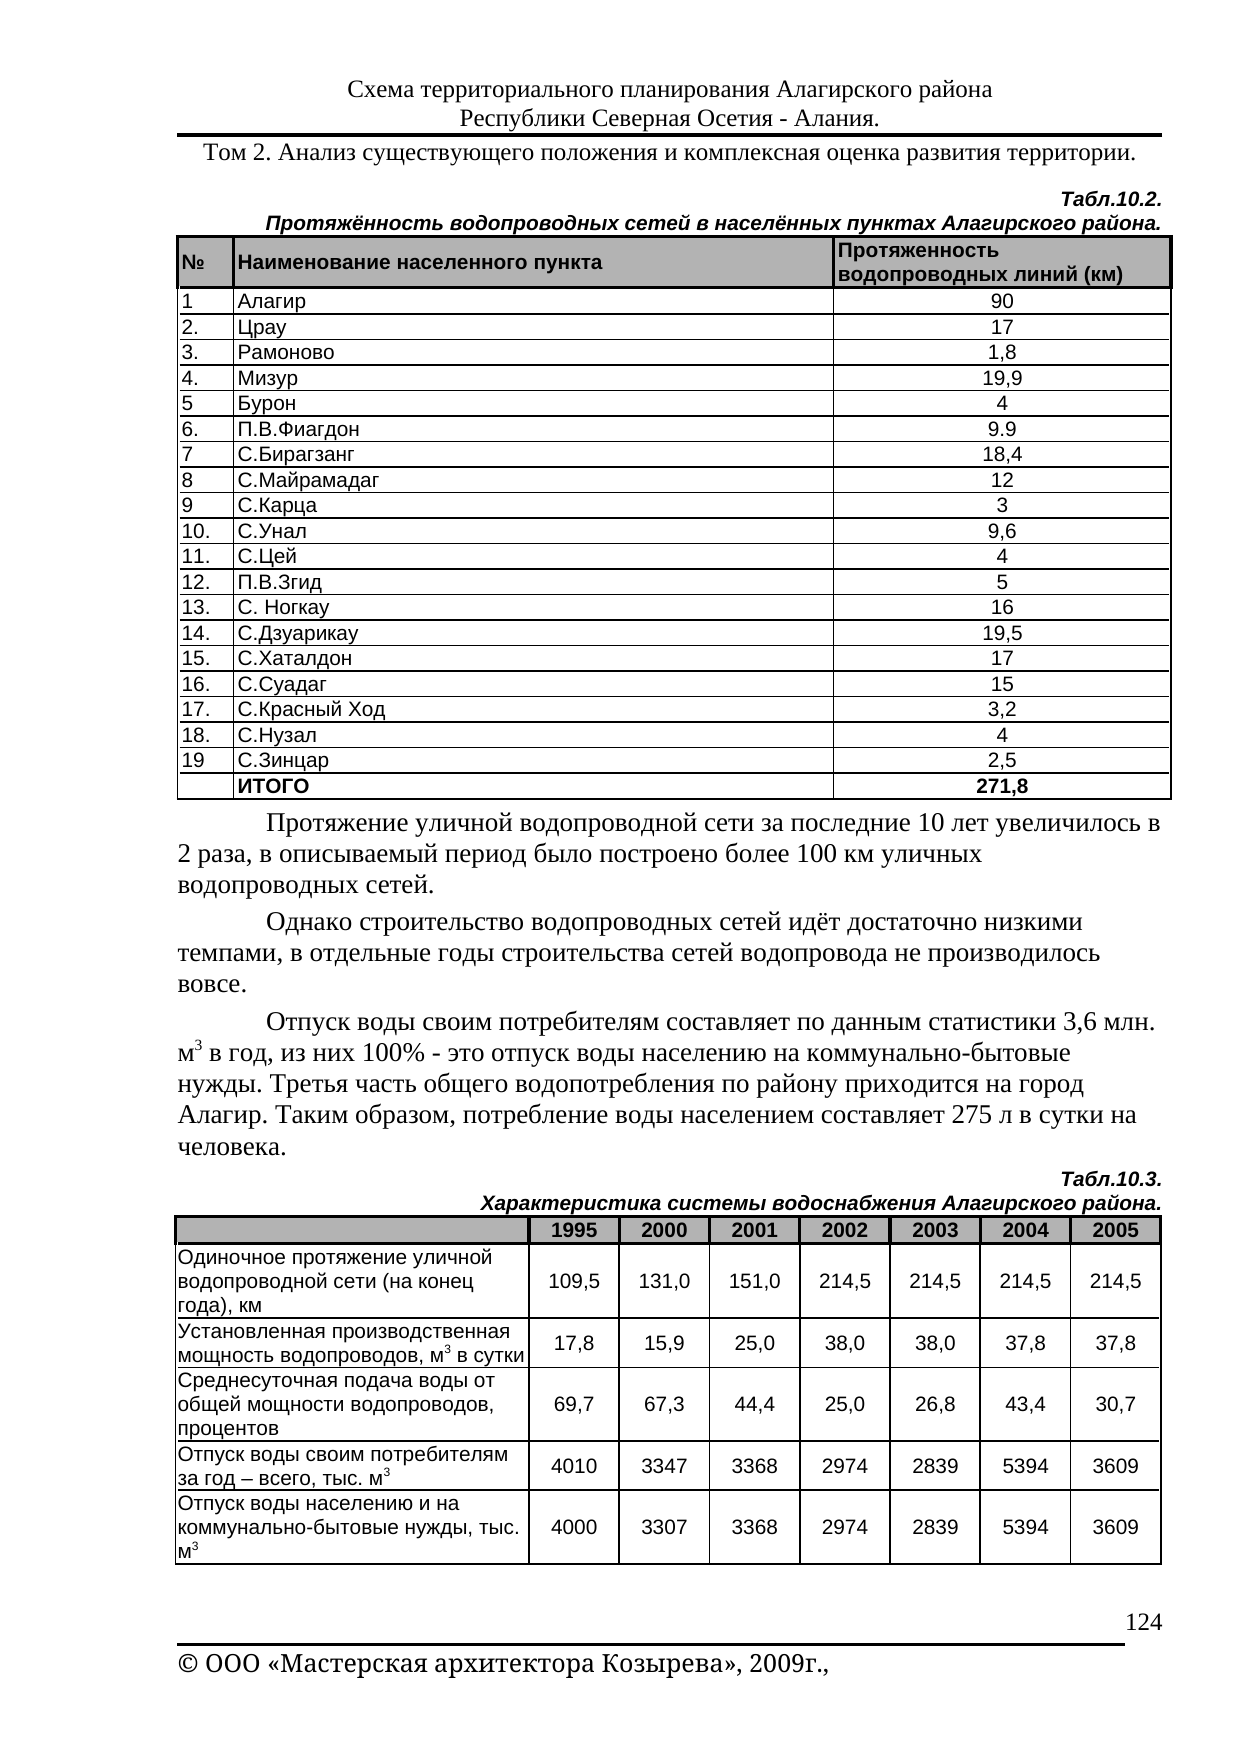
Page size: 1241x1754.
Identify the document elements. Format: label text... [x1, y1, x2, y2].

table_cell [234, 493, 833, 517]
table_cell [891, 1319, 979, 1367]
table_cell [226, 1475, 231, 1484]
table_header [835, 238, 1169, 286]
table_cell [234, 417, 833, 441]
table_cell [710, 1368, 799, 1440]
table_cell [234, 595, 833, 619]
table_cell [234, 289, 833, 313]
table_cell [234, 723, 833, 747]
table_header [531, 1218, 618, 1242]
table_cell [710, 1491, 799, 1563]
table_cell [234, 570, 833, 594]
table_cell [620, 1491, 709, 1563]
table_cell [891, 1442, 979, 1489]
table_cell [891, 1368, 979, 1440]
text Протяжённость водопроводных сетей в населённых пунктах Алагирского района. [177, 211, 1162, 235]
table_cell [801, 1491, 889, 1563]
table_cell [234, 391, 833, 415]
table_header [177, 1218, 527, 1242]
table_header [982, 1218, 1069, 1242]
text Табл.10.3. [177, 1167, 1162, 1191]
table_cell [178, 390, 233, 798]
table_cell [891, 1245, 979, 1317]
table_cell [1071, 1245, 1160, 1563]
text Отпуск воды своим потребителям составляет по данным статистики 3,6 млн. м3 в год, из них 100% - это отпуск воды населению на коммунально-бытовые нужды. Третья часть общего водопотребления по району приходится на город Алагир. Таким образом, потребление воды населением составляет в сутки на человека. [177, 1005, 1162, 1161]
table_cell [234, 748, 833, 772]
text Табл.10.2. [177, 187, 1162, 211]
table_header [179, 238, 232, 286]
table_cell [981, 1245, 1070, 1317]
text Характеристика системы водоснабжения Алагирского района. [177, 1191, 1162, 1215]
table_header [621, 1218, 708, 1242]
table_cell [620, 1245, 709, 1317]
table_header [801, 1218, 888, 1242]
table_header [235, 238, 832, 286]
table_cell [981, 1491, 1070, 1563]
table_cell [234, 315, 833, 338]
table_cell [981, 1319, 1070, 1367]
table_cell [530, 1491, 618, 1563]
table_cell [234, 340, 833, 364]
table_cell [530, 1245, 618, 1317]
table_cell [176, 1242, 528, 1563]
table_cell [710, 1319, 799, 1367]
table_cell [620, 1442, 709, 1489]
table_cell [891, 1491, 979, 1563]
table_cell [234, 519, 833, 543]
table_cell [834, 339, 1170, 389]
text Однако строительство водопроводных сетей идёт достаточно низкими темпами, в отдельные годы строительства сетей водопровода не производилось вовсе. [177, 905, 1162, 999]
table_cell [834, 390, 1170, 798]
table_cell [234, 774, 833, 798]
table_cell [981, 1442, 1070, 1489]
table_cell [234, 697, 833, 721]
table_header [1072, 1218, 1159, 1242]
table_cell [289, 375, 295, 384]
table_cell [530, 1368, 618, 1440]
text Протяжение уличной водопроводной сети за последние 10 лет увеличилось в 2 раза, в описываемый период было построено более уличных водопроводных сетей. [177, 806, 1162, 899]
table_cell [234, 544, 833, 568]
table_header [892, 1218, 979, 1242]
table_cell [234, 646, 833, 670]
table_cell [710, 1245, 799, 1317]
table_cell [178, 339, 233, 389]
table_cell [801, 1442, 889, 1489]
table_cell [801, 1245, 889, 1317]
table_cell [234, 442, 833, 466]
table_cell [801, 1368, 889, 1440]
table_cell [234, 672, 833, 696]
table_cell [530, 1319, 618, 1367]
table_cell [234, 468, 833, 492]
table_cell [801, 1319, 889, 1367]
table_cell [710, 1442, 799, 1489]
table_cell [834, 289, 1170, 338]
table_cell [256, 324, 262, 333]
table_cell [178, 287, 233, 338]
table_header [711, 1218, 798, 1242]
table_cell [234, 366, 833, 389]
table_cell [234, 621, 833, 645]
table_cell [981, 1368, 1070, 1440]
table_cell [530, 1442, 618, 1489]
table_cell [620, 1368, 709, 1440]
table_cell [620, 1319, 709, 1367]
